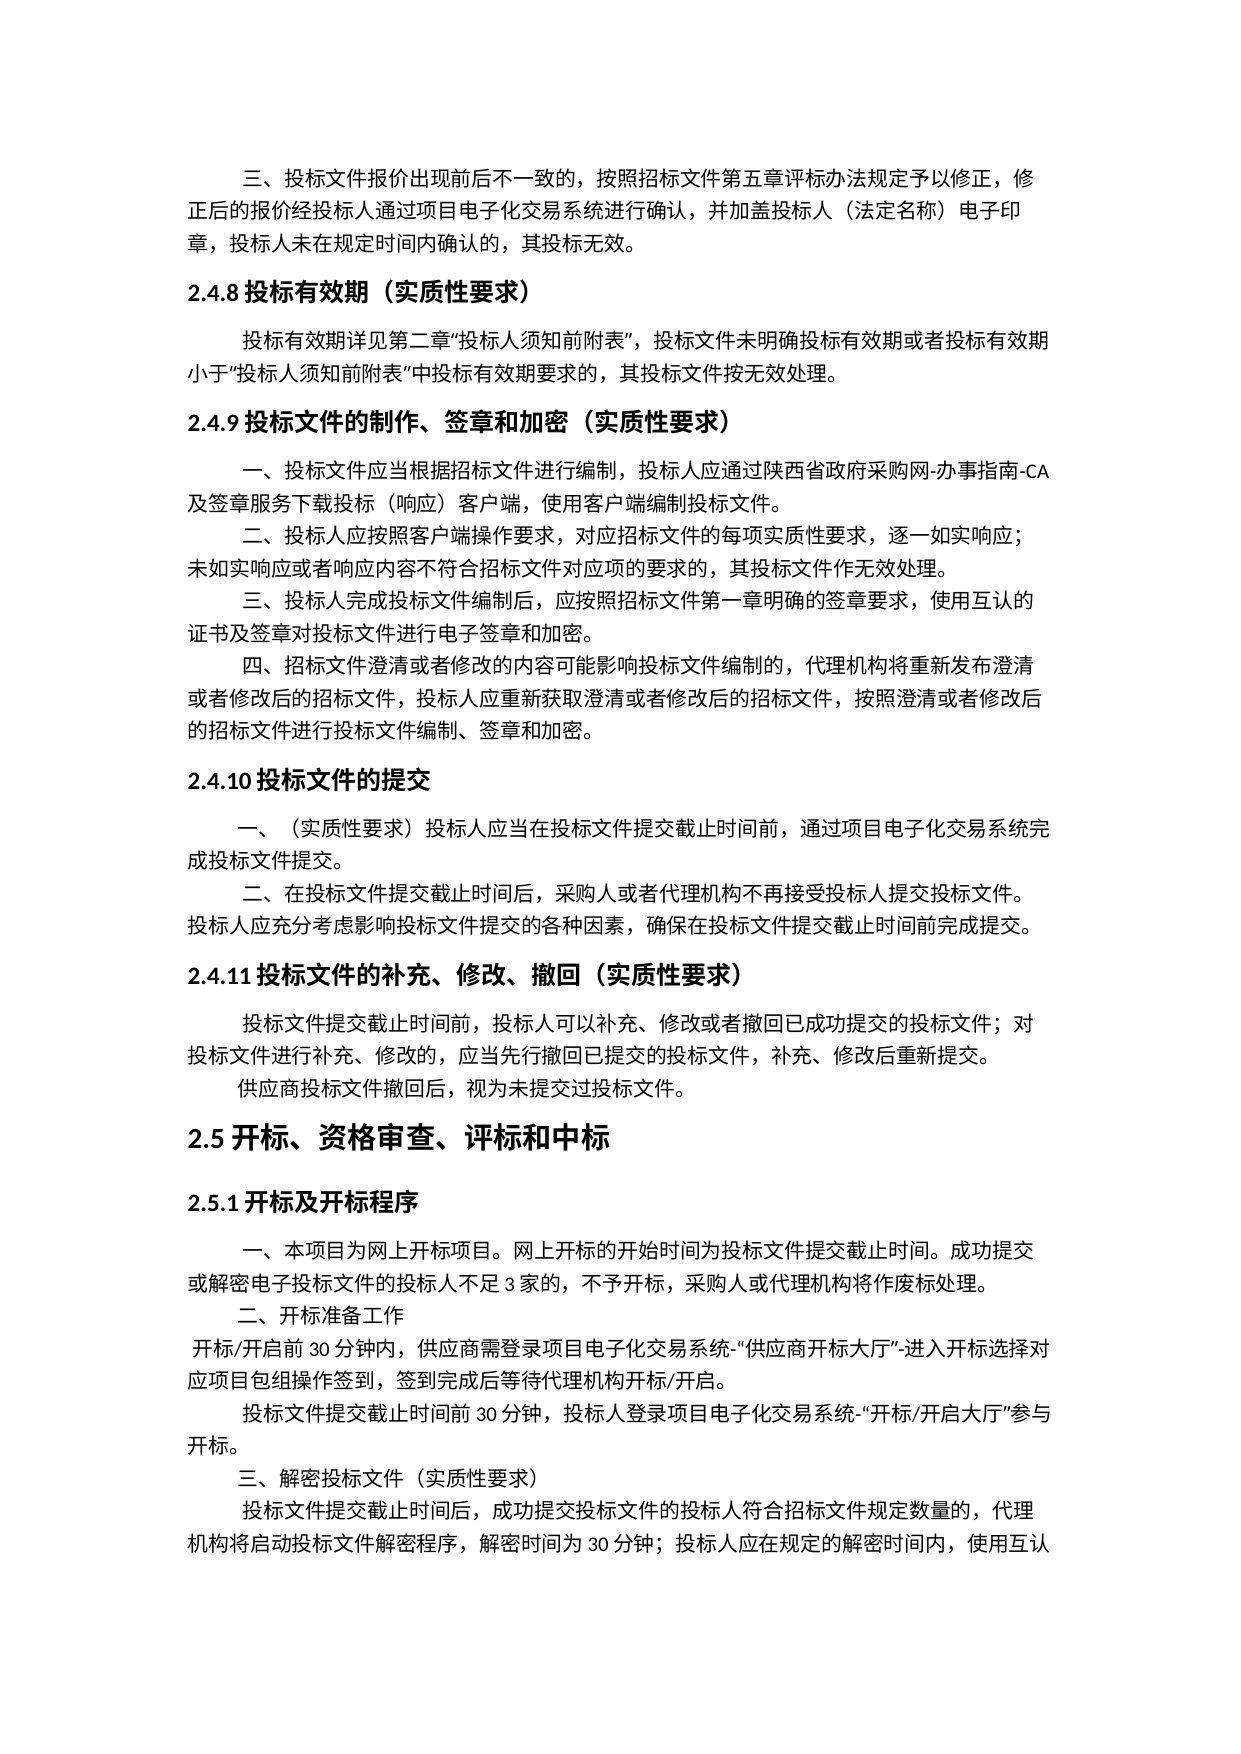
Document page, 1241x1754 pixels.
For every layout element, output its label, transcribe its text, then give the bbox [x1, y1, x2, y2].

text 2.4.11投标文件的补充、修改、撤回（实质性要求） [187, 942, 1053, 1007]
text 三、投标人完成投标文件编制后，应按照招标文件第一章明确的签章要求，使用互认的证书及签章对投标文件进行电子签章和加密。 [187, 584, 1053, 649]
text 三、解密投标文件（实质性要求） [187, 1462, 1053, 1494]
text 四、招标文件澄清或者修改的内容可能影响投标文件编制的，代理机构将重新发布澄清或者修改后的招标文件，投标人应重新获取澄清或者修改后的招标文件，按照澄清或者修改后的招标文件进行投标文件编制、签章和加密。 [187, 649, 1053, 747]
text 二、在投标文件提交截止时间后，采购人或者代理机构不再接受投标人提交投标文件。投标人应充分考虑影响投标文件提交的各种因素，确保在投标文件提交截止时间前完成提交。 [187, 877, 1053, 942]
text 2.5.1开标及开标程序 [187, 1169, 1053, 1234]
text 2.5开标、资格审查、评标和中标 [187, 1104, 1053, 1169]
text 一、（实质性要求）投标人应当在投标文件提交截止时间前，通过项目电子化交易系统完成投标文件提交。 [187, 812, 1053, 877]
text 供应商投标文件撤回后，视为未提交过投标文件。 [187, 1072, 1053, 1104]
text 投标文件提交截止时间前，投标人可以补充、修改或者撤回已成功提交的投标文件；对投标文件进行补充、修改的，应当先行撤回已提交的投标文件，补充、修改后重新提交。 [187, 1007, 1053, 1072]
text 开标/开启前30分钟内，供应商需登录项目电子化交易系统-“供应商开标大厅”-进入开标选择对应项目包组操作签到，签到完成后等待代理机构开标/开启。 [187, 1332, 1053, 1397]
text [187, 1494, 1053, 1559]
text 2.4.9投标文件的制作、签章和加密（实质性要求） [187, 389, 1053, 454]
text 三、投标文件报价出现前后不一致的，按照招标文件第五章评标办法规定予以修正，修正后的报价经投标人通过项目电子化交易系统进行确认，并加盖投标人（法定名称）电子印章，投标人未在规定时间内确认的，其投标无效。 [187, 162, 1053, 259]
text 一、投标文件应当根据招标文件进行编制，投标人应通过陕西省政府采购网-办事指南-CA及签章服务下载投标（响应）客户端，使用客户端编制投标文件。 [187, 454, 1053, 519]
text 2.4.10投标文件的提交 [187, 747, 1053, 812]
text 投标有效期详见第二章“投标人须知前附表”，投标文件未明确投标有效期或者投标有效期小于“投标人须知前附表”中投标有效期要求的，其投标文件按无效处理。 [187, 324, 1053, 389]
text 二、投标人应按照客户端操作要求，对应招标文件的每项实质性要求，逐一如实响应；未如实响应或者响应内容不符合招标文件对应项的要求的，其投标文件作无效处理。 [187, 519, 1053, 584]
text 2.4.8投标有效期（实质性要求） [187, 259, 1053, 324]
text 二、开标准备工作 [187, 1299, 1053, 1332]
text 一、本项目为网上开标项目。网上开标的开始时间为投标文件提交截止时间。成功提交或解密电子投标文件的投标人不足3家的，不予开标，采购人或代理机构将作废标处理。 [187, 1234, 1053, 1299]
text 投标文件提交截止时间前30分钟，投标人登录项目电子化交易系统-“开标/开启大厅”参与开标。 [187, 1397, 1053, 1462]
